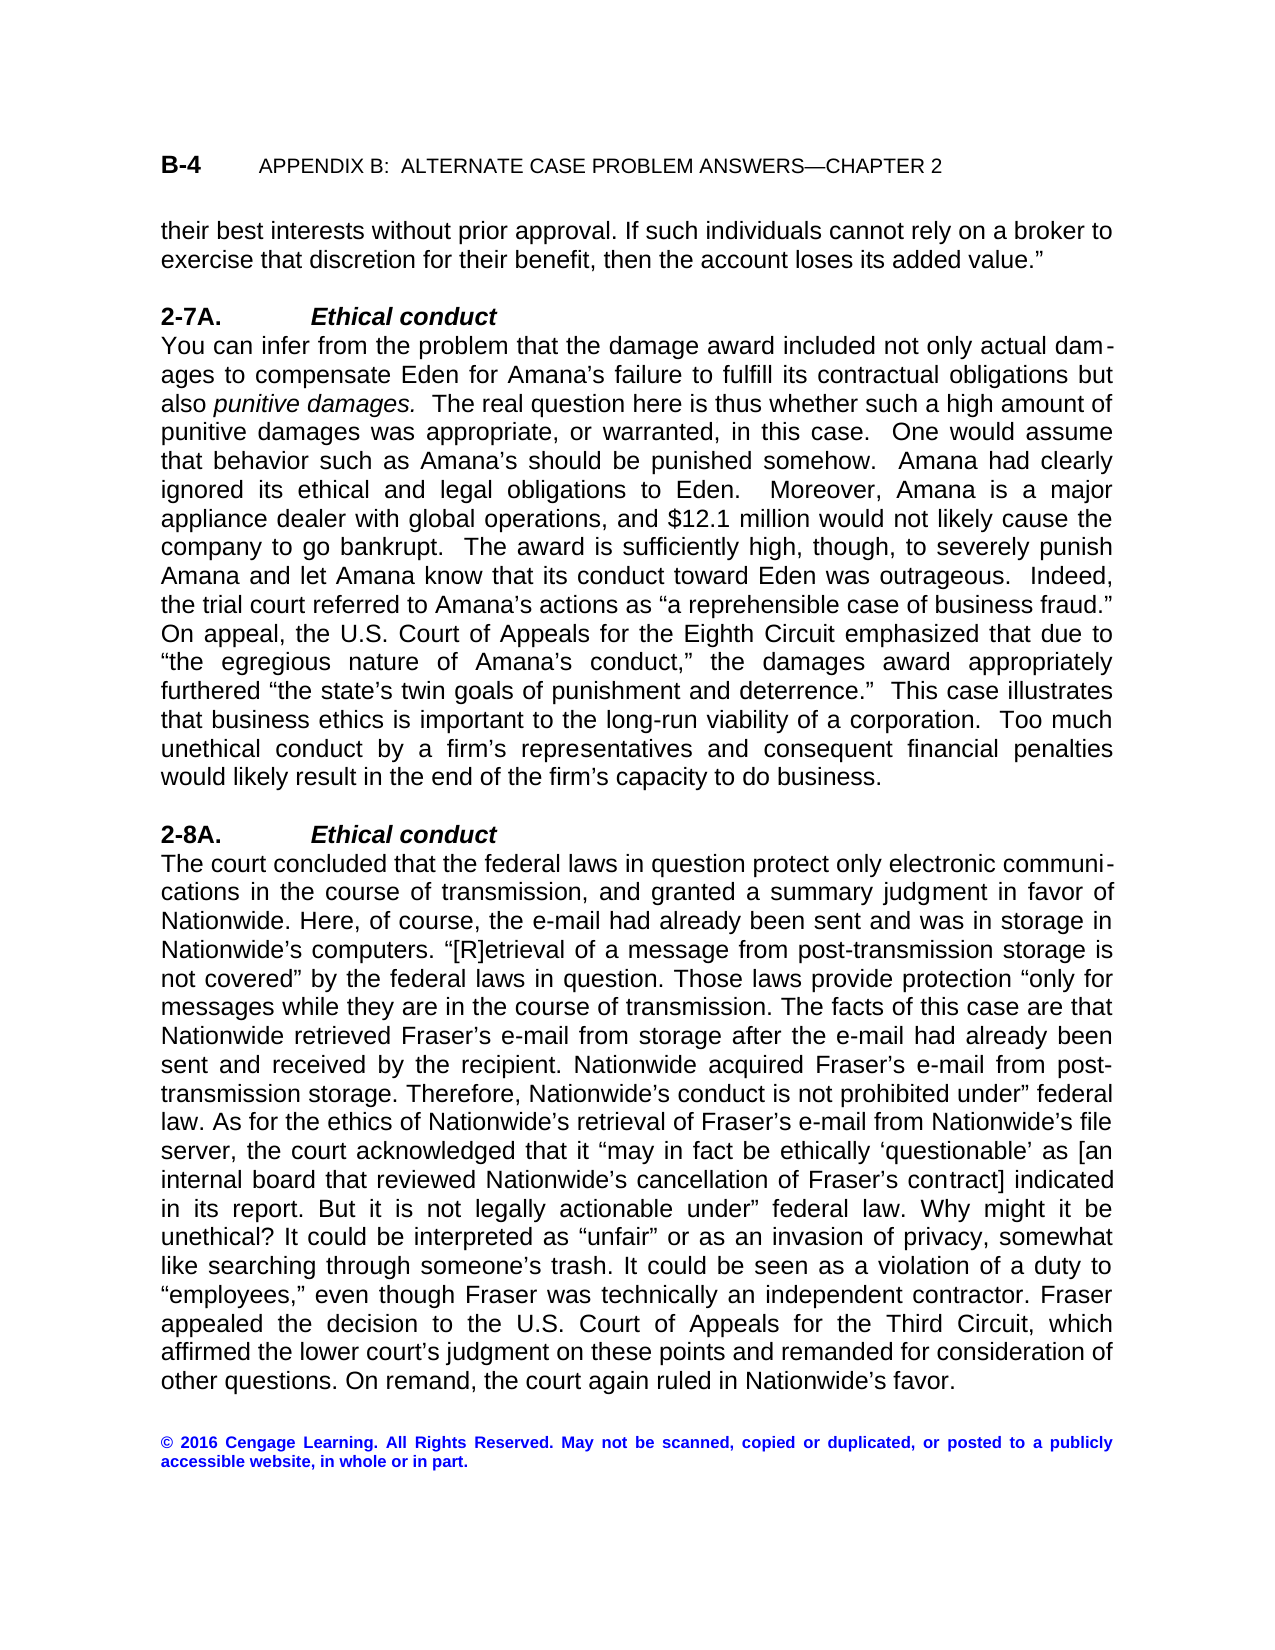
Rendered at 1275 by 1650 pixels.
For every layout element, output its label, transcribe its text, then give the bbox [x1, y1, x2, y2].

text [161, 216, 1114, 273]
text 2-7A. Ethical conduct [161, 302, 1114, 331]
text You can infer from the problem that the damage award included not only actual damages to compensate Eden for Amana’s failure to fulfill its contractual obligations but also punitive damages. The real question here is thus whether such a high amount of punitive damages was appropriate, or warranted, in this case. One would assume that behavior such as Amana’s should be punished somehow. Amana had clearly ignored its ethical and legal obligations to Eden. Moreover, Amana is a major appliance dealer with global operations, and $12.1 million would not likely cause the company to go bankrupt. The award is sufficiently high, though, to severely punish Amana and let Amana know that its conduct toward Eden was outrageous. Indeed, the trial court referred to Amana’s actions as “a reprehensible case of business fraud.” On appeal, the U.S. Court of Appeals for the Eighth Circuit emphasized that due to “the egregious nature of Amana’s conduct,” the damages award appropriately furthered “the state’s twin goals of punishment and deterrence.” This case illustrates that business ethics is important to the long-run viability of a corporation. Too much unethical conduct by a firm’s representatives and consequent financial penalties would likely result in the end of the firm’s capacity to do business. [161, 331, 1114, 791]
text The court concluded that the federal laws in question protect only electronic communications in the course of transmission, and granted a summary judgment in favor of Nationwide. Here, of course, the e-mail had already been sent and was in storage in Nationwide’s computers. “[R]etrieval of a message from post-transmission storage is not covered” by the federal laws in question. Those laws provide protection “only for messages while they are in the course of transmission. The facts of this case are that Nationwide retrieved Fraser’s e-mail from storage after the e-mail had already been sent and received by the recipient. Nationwide acquired Fraser’s e-mail from post-transmission storage. Therefore, Nationwide’s conduct is not prohibited under” federal law. As for the ethics of Nationwide’s retrieval of Fraser’s e-mail from Nationwide’s file server, the court acknowledged that it “may in fact be ethically ‘questionable’ as [an internal board that reviewed Nationwide’s cancellation of Fraser’s contract] indicated in its report. But it is not legally actionable under” federal law. Why might it be unethical? It could be interpreted as “unfair” or as an invasion of privacy, somewhat like searching through someone’s trash. It could be seen as a violation of a duty to “employees,” even though Fraser was technically an independent contractor. Fraser appealed the decision to the U.S. Court of Appeals for the Third Circuit, which affirmed the lower court’s judgment on these points and remanded for consideration of other questions. On remand, the court again ruled in Nationwide’s favor. [161, 848, 1114, 1395]
text 2-8A. Ethical conduct [161, 820, 1114, 848]
